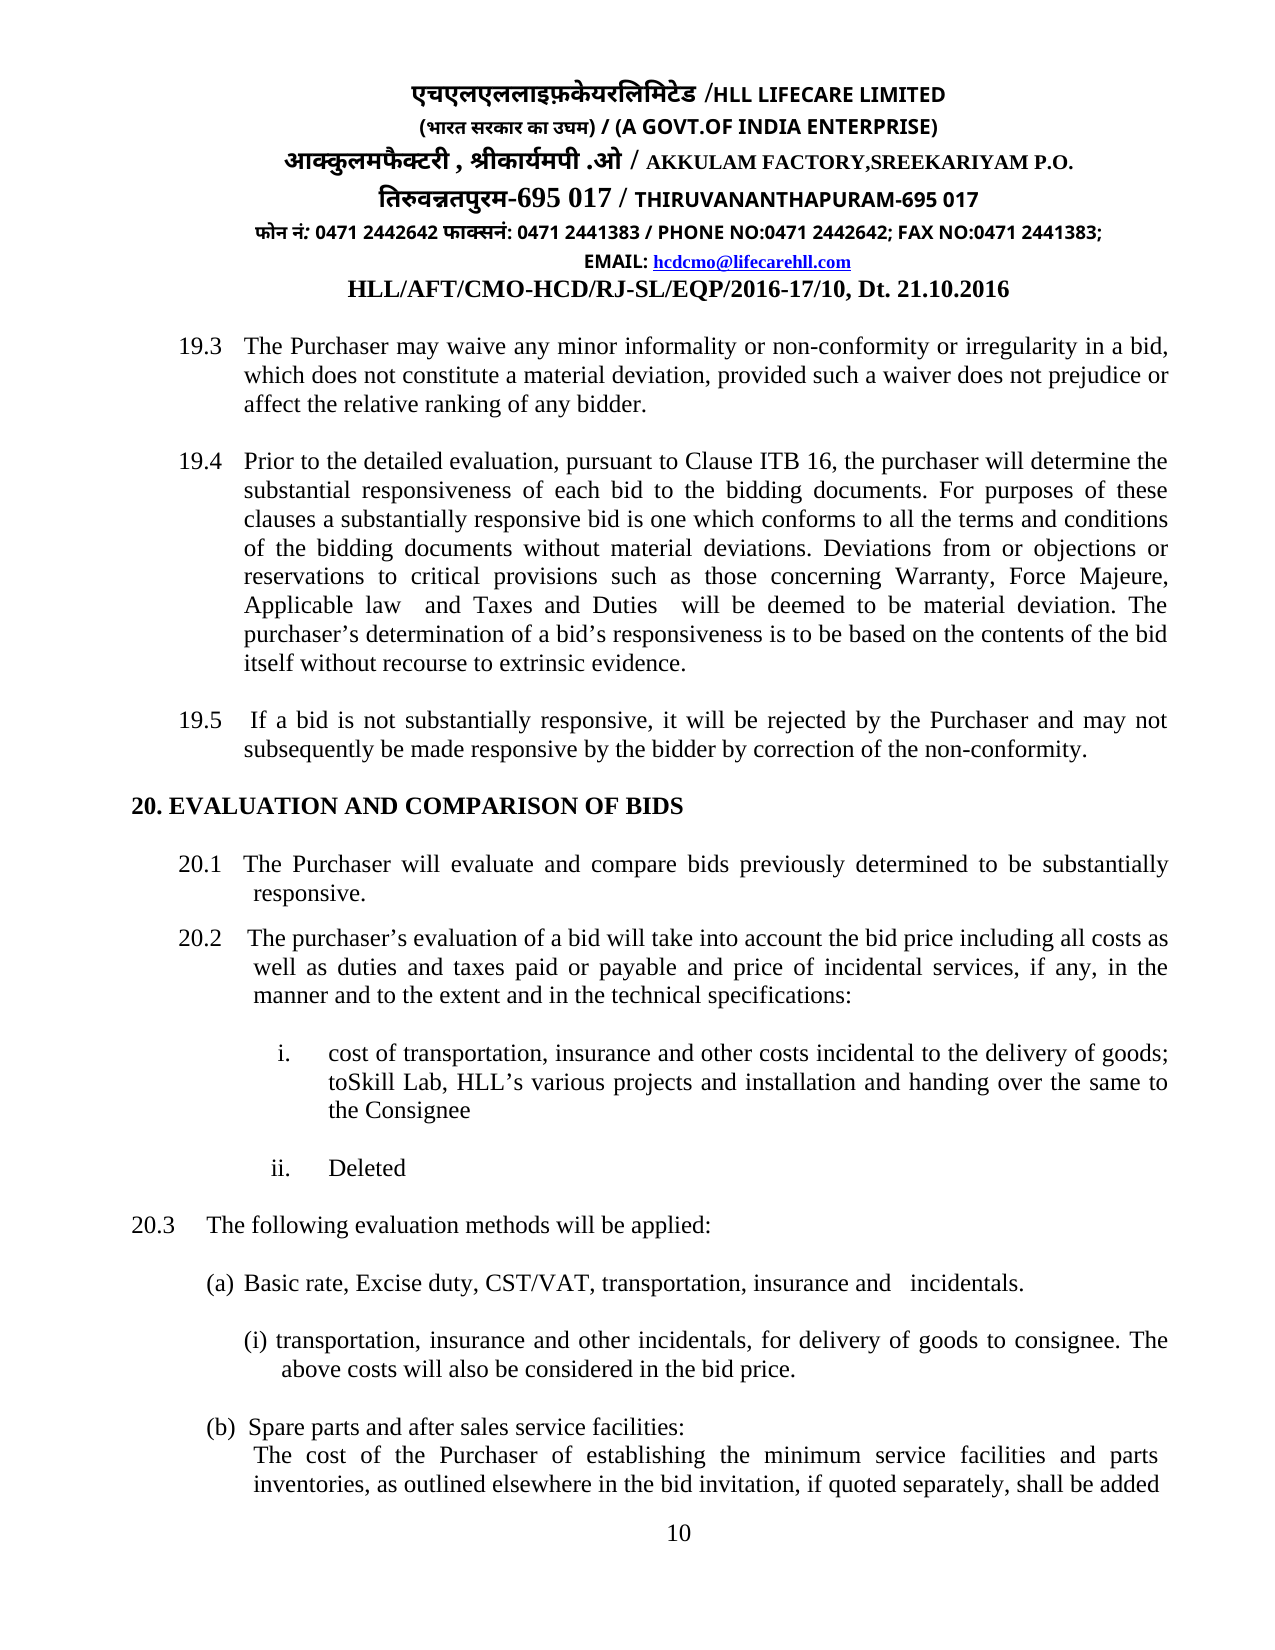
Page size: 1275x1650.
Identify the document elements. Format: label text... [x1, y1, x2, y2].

text 20. EVALUATION AND COMPARISON OF BIDS [131, 791, 1226, 820]
text 20.3 The following evaluation methods will be applied: [131, 1211, 1226, 1239]
text 19.5 If a bid is not substantially responsive, it will be rejected by the Purchaser and may not subsequently be made responsive by the bidder by correction of the non-conformity. [178, 705, 1169, 763]
text 19.3 The Purchaser may waive any minor informality or non-conformity or irregularity in a bid, which does not constitute a material deviation, provided such a waiver does not prejudice or affect the relative ranking of any bidder. [178, 331, 1169, 418]
text 20.1 The Purchaser will evaluate and compare bids previously determined to be substantially responsive. [178, 849, 1169, 906]
text (b) Spare parts and after sales service facilities: [206, 1412, 1226, 1441]
text 19.4 Prior to the detailed evaluation, pursuant to Clause ITB 16, the purchaser will determine the substantial responsiveness of each bid to the bidding documents. For purposes of these clauses a substantially responsive bid is one which conforms to all the terms and conditions of the bidding documents without material deviations. Deviations from or objections or reservations to critical provisions such as those concerning Warranty, Force Majeure, Applicable law and Taxes and Duties will be deemed to be material deviation. The purchaser’s determination of a bid’s responsiveness is to be based on the contents of the bid itself without recourse to extrinsic evidence. [178, 446, 1169, 676]
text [253, 1441, 1160, 1498]
list Deleted [291, 1153, 1169, 1182]
text (i) transportation, insurance and other incidentals, for delivery of goods to consignee. The above costs will also be considered in the bid price. [244, 1326, 1169, 1383]
text 20.2 The purchaser’s evaluation of a bid will take into account the bid price including all costs as well as duties and taxes paid or payable and price of incidental services, if any, in the manner and to the extent and in the technical specifications: [178, 923, 1169, 1009]
list cost of transportation, insurance and other costs incidental to the delivery of goods; toSkill Lab, HLL’s various projects and installation and handing over the same to the Consignee [291, 1038, 1169, 1124]
list Basic rate, Excise duty, CST/VAT, transportation, insurance and incidentals. [206, 1268, 1226, 1297]
